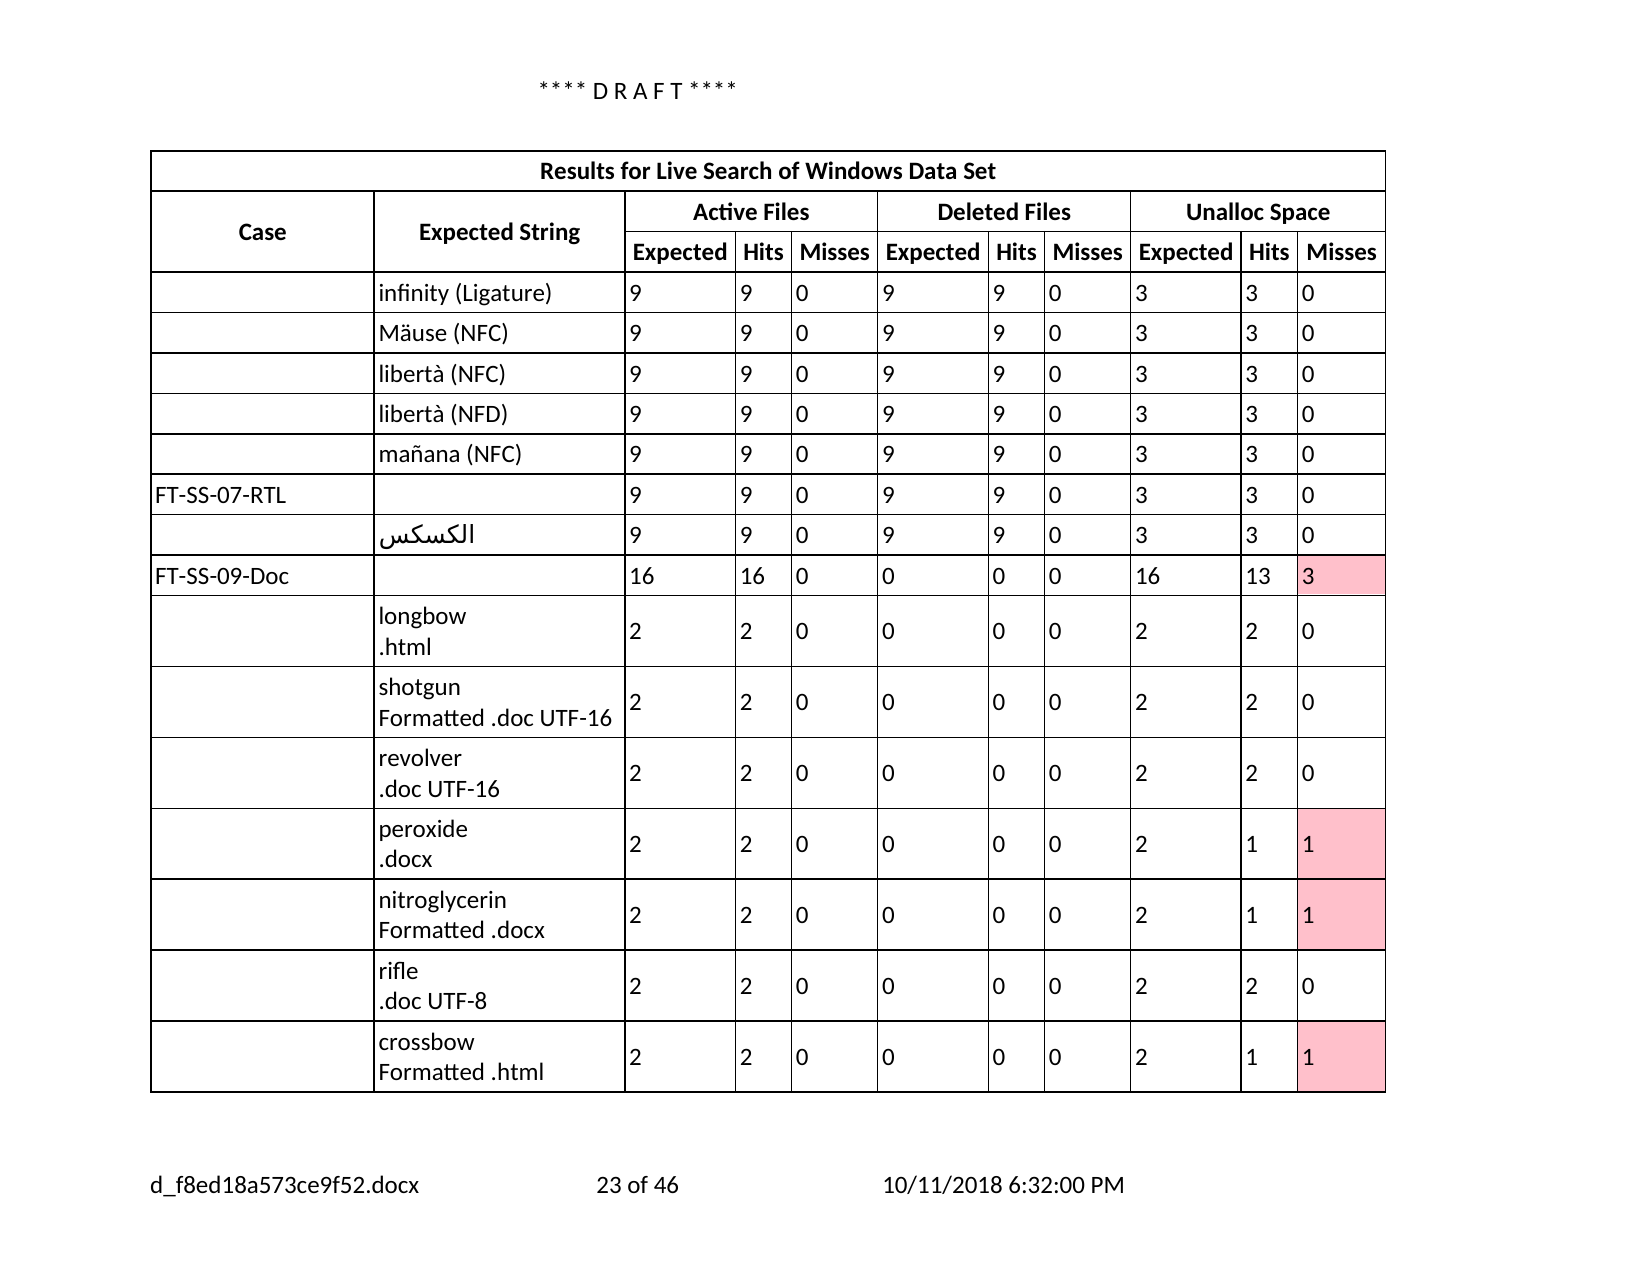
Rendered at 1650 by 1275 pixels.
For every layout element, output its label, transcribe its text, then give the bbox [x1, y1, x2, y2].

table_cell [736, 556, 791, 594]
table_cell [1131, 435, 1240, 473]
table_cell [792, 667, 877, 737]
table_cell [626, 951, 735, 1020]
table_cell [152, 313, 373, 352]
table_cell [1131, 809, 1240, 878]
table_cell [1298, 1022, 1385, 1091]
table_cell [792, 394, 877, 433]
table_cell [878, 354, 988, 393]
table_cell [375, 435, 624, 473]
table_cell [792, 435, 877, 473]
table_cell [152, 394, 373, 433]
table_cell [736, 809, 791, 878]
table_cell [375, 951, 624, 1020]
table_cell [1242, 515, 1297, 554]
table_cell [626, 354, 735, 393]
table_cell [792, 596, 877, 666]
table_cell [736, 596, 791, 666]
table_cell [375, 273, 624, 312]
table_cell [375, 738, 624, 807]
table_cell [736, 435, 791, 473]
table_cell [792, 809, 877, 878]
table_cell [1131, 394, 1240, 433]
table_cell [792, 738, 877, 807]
table_cell Misses [1298, 232, 1385, 271]
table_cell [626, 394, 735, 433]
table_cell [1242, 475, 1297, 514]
table_cell Expected [878, 232, 988, 271]
table_cell Hits [989, 232, 1044, 271]
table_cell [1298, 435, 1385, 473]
table_cell Hits [1242, 232, 1297, 271]
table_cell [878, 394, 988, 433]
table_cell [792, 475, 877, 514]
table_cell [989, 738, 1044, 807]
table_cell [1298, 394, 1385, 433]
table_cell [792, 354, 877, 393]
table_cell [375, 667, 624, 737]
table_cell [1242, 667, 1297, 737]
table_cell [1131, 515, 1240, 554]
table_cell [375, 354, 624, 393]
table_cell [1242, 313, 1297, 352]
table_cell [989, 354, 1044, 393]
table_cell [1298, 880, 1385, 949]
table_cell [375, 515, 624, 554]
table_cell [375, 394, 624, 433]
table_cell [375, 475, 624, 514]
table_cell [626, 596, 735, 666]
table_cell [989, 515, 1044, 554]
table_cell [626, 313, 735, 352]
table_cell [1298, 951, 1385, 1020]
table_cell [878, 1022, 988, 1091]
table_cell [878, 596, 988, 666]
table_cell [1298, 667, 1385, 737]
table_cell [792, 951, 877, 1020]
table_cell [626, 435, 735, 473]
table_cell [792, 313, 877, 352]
table_cell Hits [736, 232, 791, 271]
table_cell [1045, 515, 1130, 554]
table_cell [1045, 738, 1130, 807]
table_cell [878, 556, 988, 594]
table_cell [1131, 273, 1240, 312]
table_cell Unalloc Space [1131, 192, 1385, 231]
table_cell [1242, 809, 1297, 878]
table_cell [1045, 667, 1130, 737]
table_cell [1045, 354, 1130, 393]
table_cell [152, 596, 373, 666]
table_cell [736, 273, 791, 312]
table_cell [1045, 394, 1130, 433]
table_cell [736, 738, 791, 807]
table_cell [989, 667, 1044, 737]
table_cell Expected [626, 232, 735, 271]
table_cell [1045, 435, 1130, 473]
table_cell Expected String [375, 192, 624, 271]
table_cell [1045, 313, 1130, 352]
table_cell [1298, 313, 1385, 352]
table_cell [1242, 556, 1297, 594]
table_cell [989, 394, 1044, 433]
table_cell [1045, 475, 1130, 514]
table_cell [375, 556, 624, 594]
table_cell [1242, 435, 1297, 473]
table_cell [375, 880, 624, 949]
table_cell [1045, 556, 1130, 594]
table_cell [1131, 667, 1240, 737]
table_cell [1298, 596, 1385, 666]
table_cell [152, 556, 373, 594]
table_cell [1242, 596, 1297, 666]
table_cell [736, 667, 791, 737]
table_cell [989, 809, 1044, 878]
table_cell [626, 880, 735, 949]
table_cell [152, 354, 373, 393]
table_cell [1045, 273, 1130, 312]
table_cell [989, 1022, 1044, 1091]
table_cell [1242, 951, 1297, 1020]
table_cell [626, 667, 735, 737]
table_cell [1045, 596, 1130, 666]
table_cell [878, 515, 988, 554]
table_cell Misses [1045, 232, 1130, 271]
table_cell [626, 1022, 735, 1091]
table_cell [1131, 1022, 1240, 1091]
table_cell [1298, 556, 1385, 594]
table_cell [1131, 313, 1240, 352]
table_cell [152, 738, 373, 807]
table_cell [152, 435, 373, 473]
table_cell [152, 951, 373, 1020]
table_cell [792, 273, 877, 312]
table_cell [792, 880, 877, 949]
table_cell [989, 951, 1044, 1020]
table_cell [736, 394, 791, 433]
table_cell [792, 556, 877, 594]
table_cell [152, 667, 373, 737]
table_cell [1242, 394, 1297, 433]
table_cell Expected [1131, 232, 1240, 271]
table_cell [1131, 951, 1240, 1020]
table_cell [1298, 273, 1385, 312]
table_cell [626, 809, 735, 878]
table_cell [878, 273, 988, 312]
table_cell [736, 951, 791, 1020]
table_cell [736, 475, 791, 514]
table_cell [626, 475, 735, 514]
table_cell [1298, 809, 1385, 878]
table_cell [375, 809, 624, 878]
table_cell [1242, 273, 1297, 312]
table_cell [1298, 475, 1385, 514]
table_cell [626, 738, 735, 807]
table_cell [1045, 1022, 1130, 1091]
table_header Results for Live Search of Windows Data Set [152, 152, 1385, 190]
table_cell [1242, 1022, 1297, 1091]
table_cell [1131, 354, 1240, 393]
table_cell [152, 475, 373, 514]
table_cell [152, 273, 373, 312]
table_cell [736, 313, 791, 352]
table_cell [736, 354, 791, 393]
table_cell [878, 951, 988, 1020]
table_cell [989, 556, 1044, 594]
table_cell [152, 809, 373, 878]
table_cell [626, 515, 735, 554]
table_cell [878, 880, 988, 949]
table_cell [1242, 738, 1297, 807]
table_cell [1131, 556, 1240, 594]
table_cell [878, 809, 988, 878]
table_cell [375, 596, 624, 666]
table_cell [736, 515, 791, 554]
table_cell Deleted Files [878, 192, 1130, 231]
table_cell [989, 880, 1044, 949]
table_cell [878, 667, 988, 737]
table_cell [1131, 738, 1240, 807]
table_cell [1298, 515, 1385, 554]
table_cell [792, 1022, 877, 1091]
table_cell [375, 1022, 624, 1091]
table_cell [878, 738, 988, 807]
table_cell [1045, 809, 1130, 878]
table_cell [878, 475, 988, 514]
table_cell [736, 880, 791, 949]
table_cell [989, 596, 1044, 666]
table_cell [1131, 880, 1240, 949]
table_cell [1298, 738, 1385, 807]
table_cell Misses [792, 232, 877, 271]
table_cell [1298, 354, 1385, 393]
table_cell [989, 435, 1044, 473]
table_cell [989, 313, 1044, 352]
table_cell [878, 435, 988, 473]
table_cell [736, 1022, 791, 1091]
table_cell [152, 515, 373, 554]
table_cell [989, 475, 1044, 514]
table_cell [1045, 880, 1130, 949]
table_cell Case [152, 192, 373, 271]
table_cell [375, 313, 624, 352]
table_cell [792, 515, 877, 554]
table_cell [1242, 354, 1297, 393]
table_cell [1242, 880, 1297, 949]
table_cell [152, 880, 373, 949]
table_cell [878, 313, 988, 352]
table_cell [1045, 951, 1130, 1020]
table_cell Active Files [626, 192, 877, 231]
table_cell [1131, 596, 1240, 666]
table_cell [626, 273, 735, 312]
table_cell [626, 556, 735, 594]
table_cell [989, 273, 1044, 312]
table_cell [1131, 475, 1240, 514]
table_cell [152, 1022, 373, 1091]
